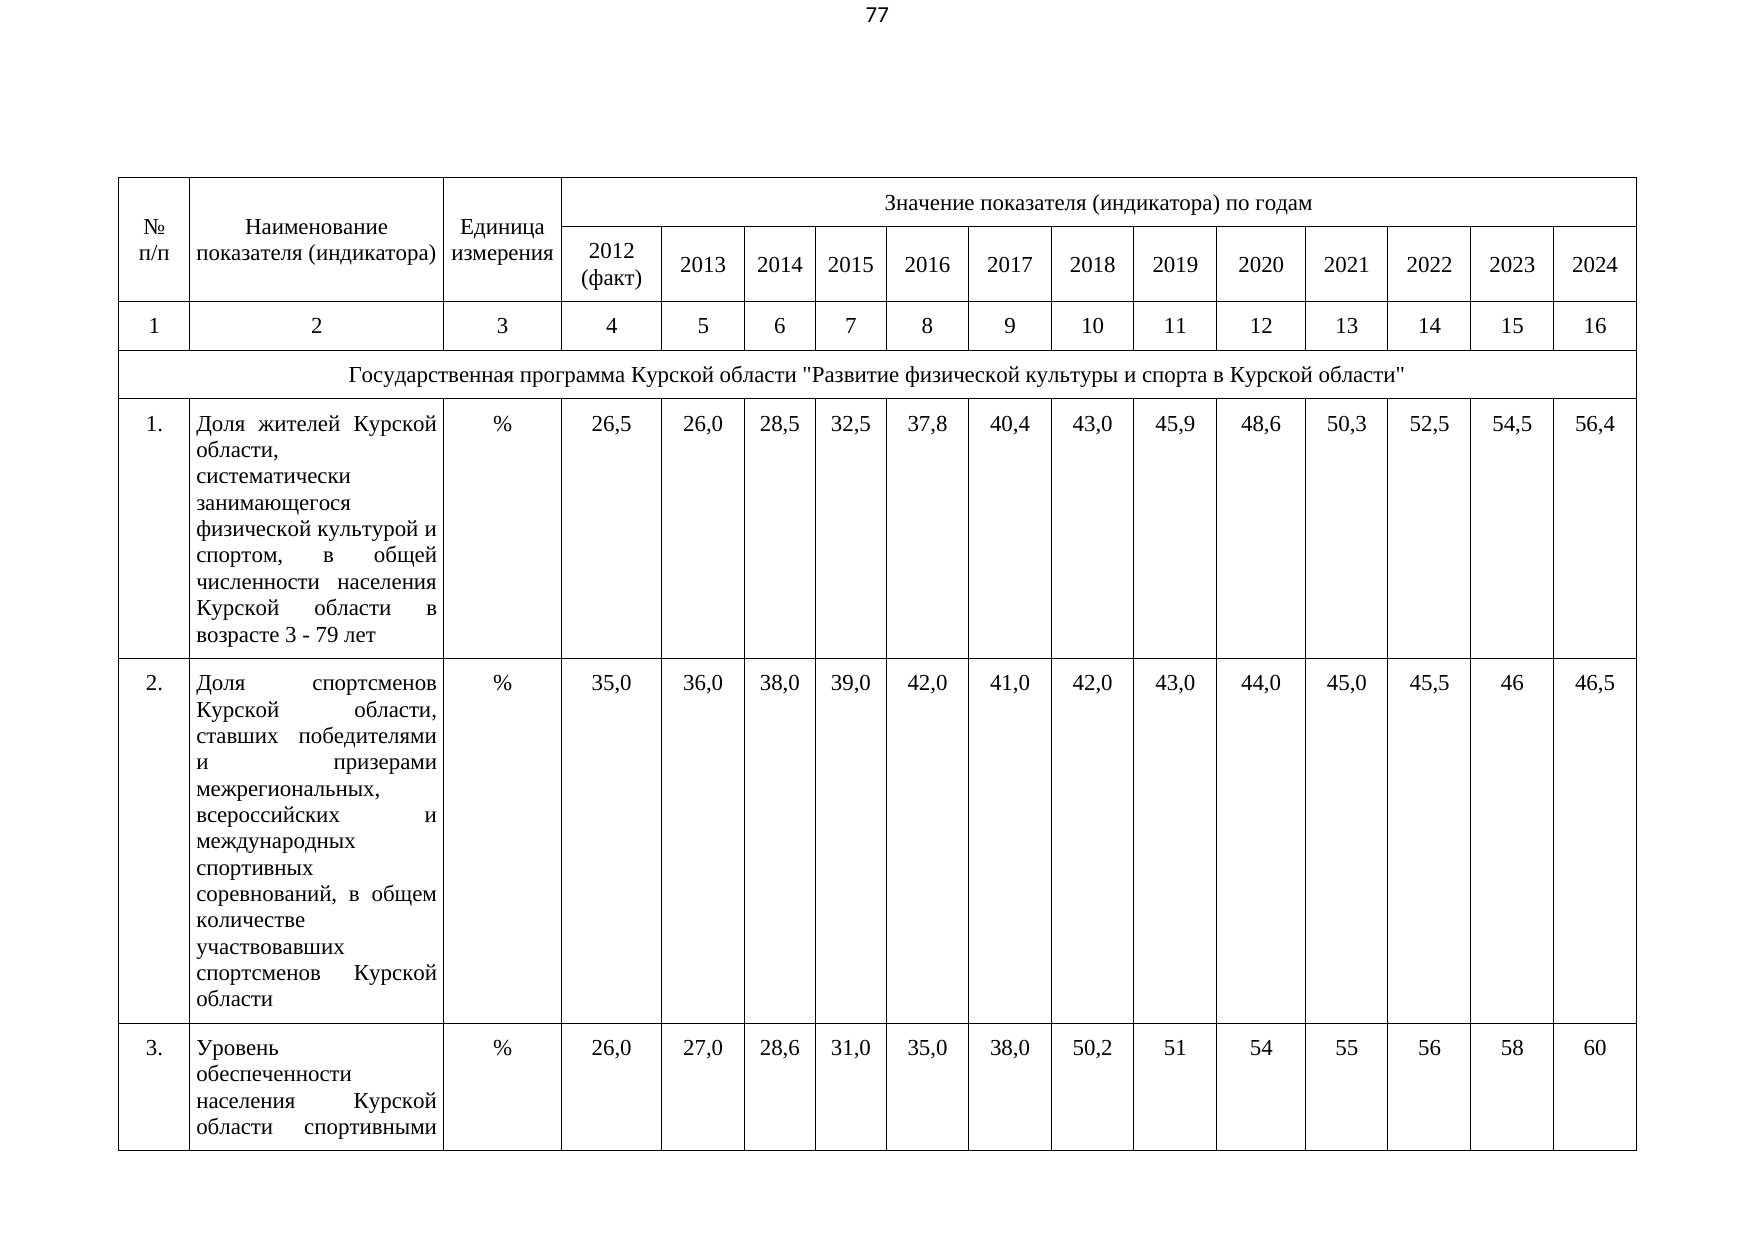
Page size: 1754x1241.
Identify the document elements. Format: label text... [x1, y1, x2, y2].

table_cell 50,3 [1306, 399, 1387, 658]
table_cell 54 [1217, 1024, 1305, 1150]
table_cell 42,0 [1052, 659, 1133, 1022]
table_cell 38,0 [745, 659, 815, 1022]
table_cell 2015 [816, 227, 886, 301]
table_cell 42,0 [887, 659, 968, 1022]
table_cell 54,5 [1471, 399, 1553, 658]
table_cell 2021 [1306, 227, 1387, 301]
table_cell 10 [1052, 302, 1133, 349]
table_cell 45,5 [1388, 659, 1470, 1022]
table_cell 45,0 [1306, 659, 1387, 1022]
table_cell 11 [1134, 302, 1216, 349]
table_cell 36,0 [662, 659, 744, 1022]
table_cell 56,4 [1554, 399, 1636, 658]
table_header № п/п [119, 178, 189, 301]
table_cell 3 [444, 302, 561, 349]
table_cell 2023 [1471, 227, 1553, 301]
table_cell 15 [1471, 302, 1553, 349]
table_cell 51 [1134, 1024, 1216, 1150]
table_cell 46 [1471, 659, 1553, 1022]
table_cell 2014 [745, 227, 815, 301]
table_cell 2012 (факт) [562, 227, 661, 301]
table_cell 32,5 [816, 399, 886, 658]
table_cell 14 [1388, 302, 1470, 349]
table_cell 26,5 [562, 399, 661, 658]
table_cell 56 [1388, 1024, 1470, 1150]
table_cell 31,0 [816, 1024, 886, 1150]
table_cell 35,0 [887, 1024, 968, 1150]
table_cell 43,0 [1134, 659, 1216, 1022]
table_cell 60 [1554, 1024, 1636, 1150]
table_header Единица измерения [444, 178, 561, 301]
table_cell 37,8 [887, 399, 968, 658]
table_cell 50,2 [1052, 1024, 1133, 1150]
table_cell Государственная программа Курской области "Развитие физической культуры и спорта в Курской области" [119, 351, 1636, 398]
table_cell 4 [562, 302, 661, 349]
table_cell 58 [1471, 1024, 1553, 1150]
table_cell 2016 [887, 227, 968, 301]
table_cell 2 [190, 302, 443, 349]
table_cell 2018 [1052, 227, 1133, 301]
table_cell 39,0 [816, 659, 886, 1022]
table_cell 41,0 [969, 659, 1051, 1022]
table_cell 2019 [1134, 227, 1216, 301]
table_cell 48,6 [1217, 399, 1305, 658]
table_cell 46,5 [1554, 659, 1636, 1022]
table_cell % [444, 399, 561, 658]
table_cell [190, 1024, 443, 1150]
table_cell 13 [1306, 302, 1387, 349]
table_cell 28,5 [745, 399, 815, 658]
table_cell Доля спортсменов Курской области, ставших победителями и призерами межрегиональных, всероссийских и международных спортивных соревнований, в общем количестве участвовавших спортсменов Курской области [190, 659, 443, 1022]
table_cell 2022 [1388, 227, 1470, 301]
table_cell 5 [662, 302, 744, 349]
table_cell 2020 [1217, 227, 1305, 301]
table_cell 9 [969, 302, 1051, 349]
table_cell 2. [119, 659, 189, 1022]
table_cell 2017 [969, 227, 1051, 301]
table_cell 43,0 [1052, 399, 1133, 658]
table_header Значение показателя (индикатора) по годам [562, 178, 1636, 226]
table_cell 26,0 [662, 399, 744, 658]
table_header Наименование показателя (индикатора) [190, 178, 443, 301]
table_cell 3. [119, 1024, 189, 1150]
table_cell 55 [1306, 1024, 1387, 1150]
table_cell 16 [1554, 302, 1636, 349]
table_cell 12 [1217, 302, 1305, 349]
table_cell 1. [119, 399, 189, 658]
table_cell 2024 [1554, 227, 1636, 301]
table_cell 52,5 [1388, 399, 1470, 658]
table_cell 2013 [662, 227, 744, 301]
table_cell 27,0 [662, 1024, 744, 1150]
table_cell % [444, 1024, 561, 1150]
table_cell 7 [816, 302, 886, 349]
table_cell 38,0 [969, 1024, 1051, 1150]
table_cell 44,0 [1217, 659, 1305, 1022]
table_cell 26,0 [562, 1024, 661, 1150]
table_cell 28,6 [745, 1024, 815, 1150]
table_cell 6 [745, 302, 815, 349]
table_cell 45,9 [1134, 399, 1216, 658]
table_cell Доля жителей Курской области, систематически занимающегося физической культурой и спортом, в общей численности населения Курской области в возрасте 3 - 79 лет [190, 399, 443, 658]
table_cell 40,4 [969, 399, 1051, 658]
table_cell 1 [119, 302, 189, 349]
table_cell 8 [887, 302, 968, 349]
table_cell 35,0 [562, 659, 661, 1022]
table_cell % [444, 659, 561, 1022]
